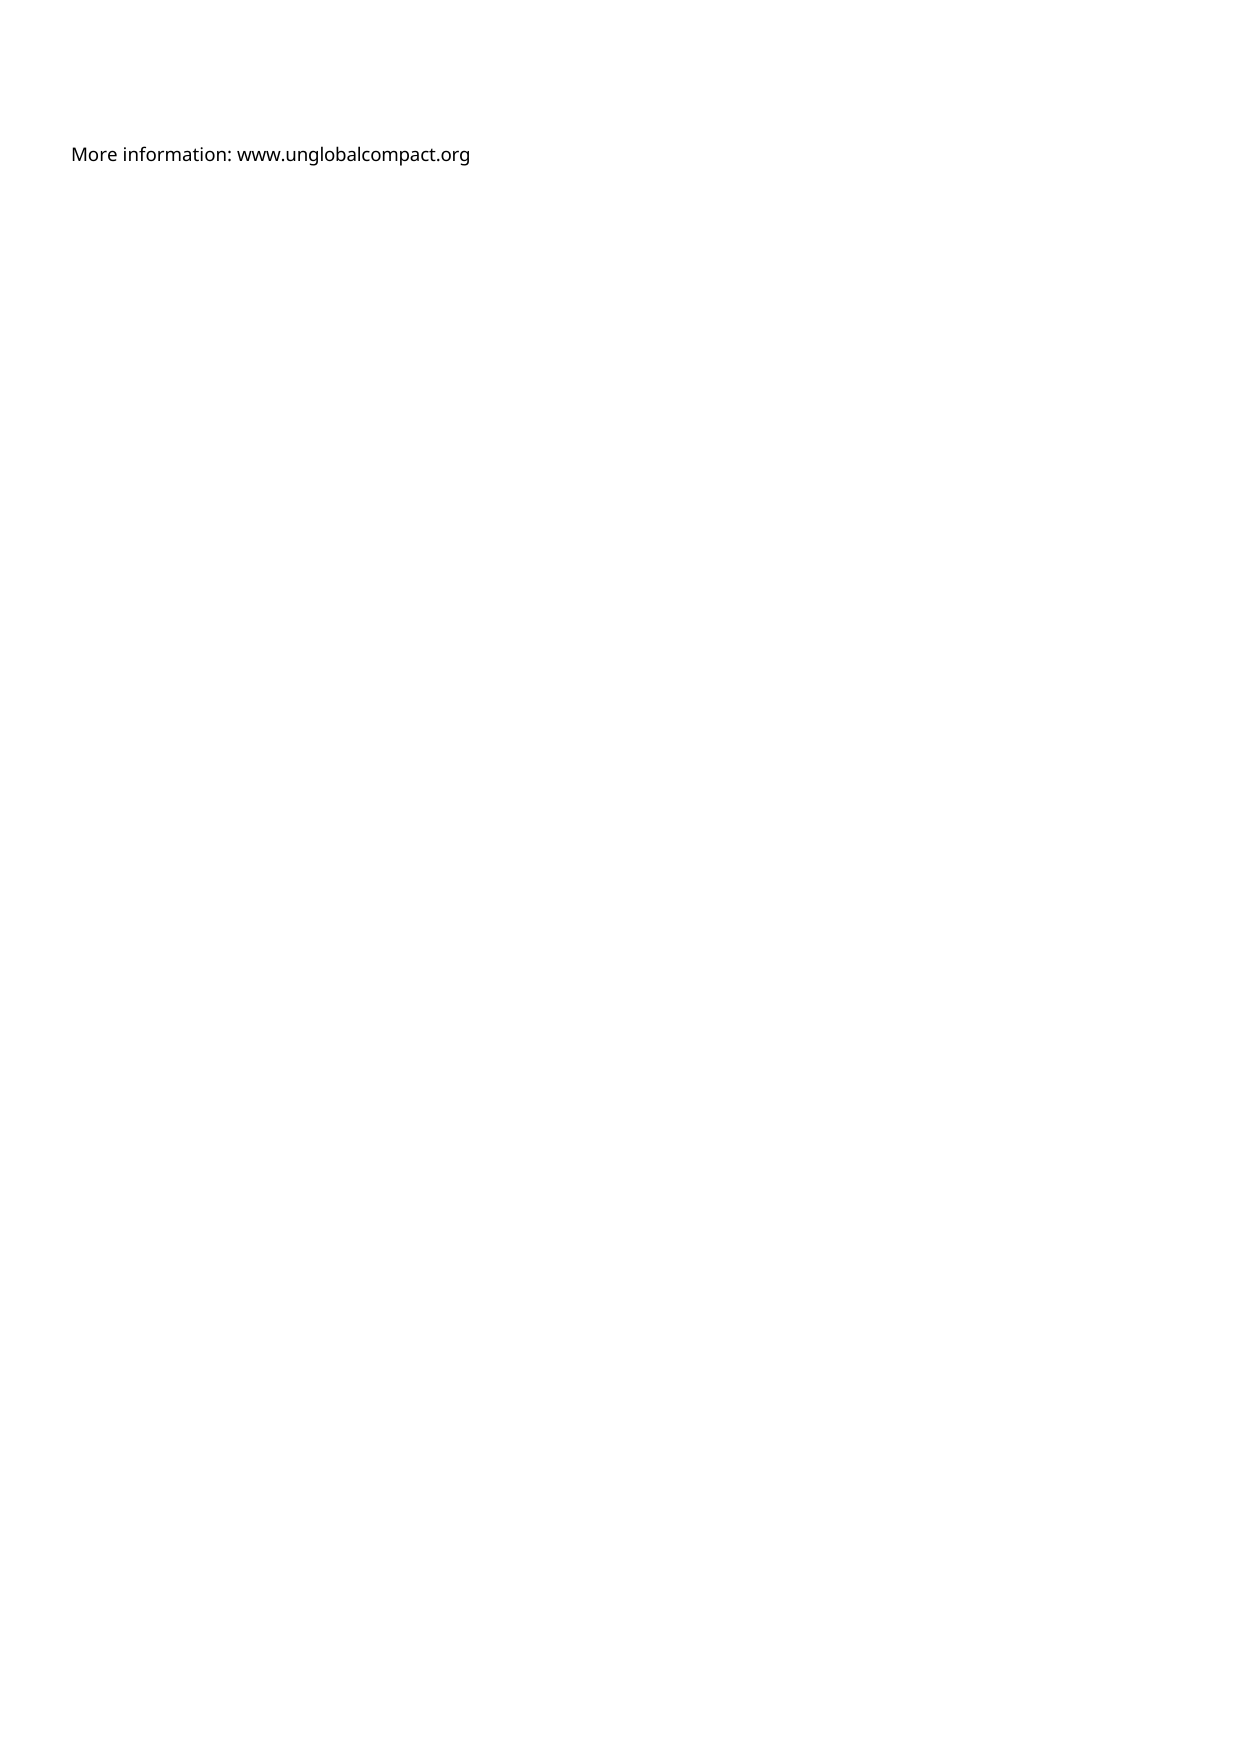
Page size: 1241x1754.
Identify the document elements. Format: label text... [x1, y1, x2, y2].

text More information: www.unglobalcompact.org [71, 142, 1192, 167]
